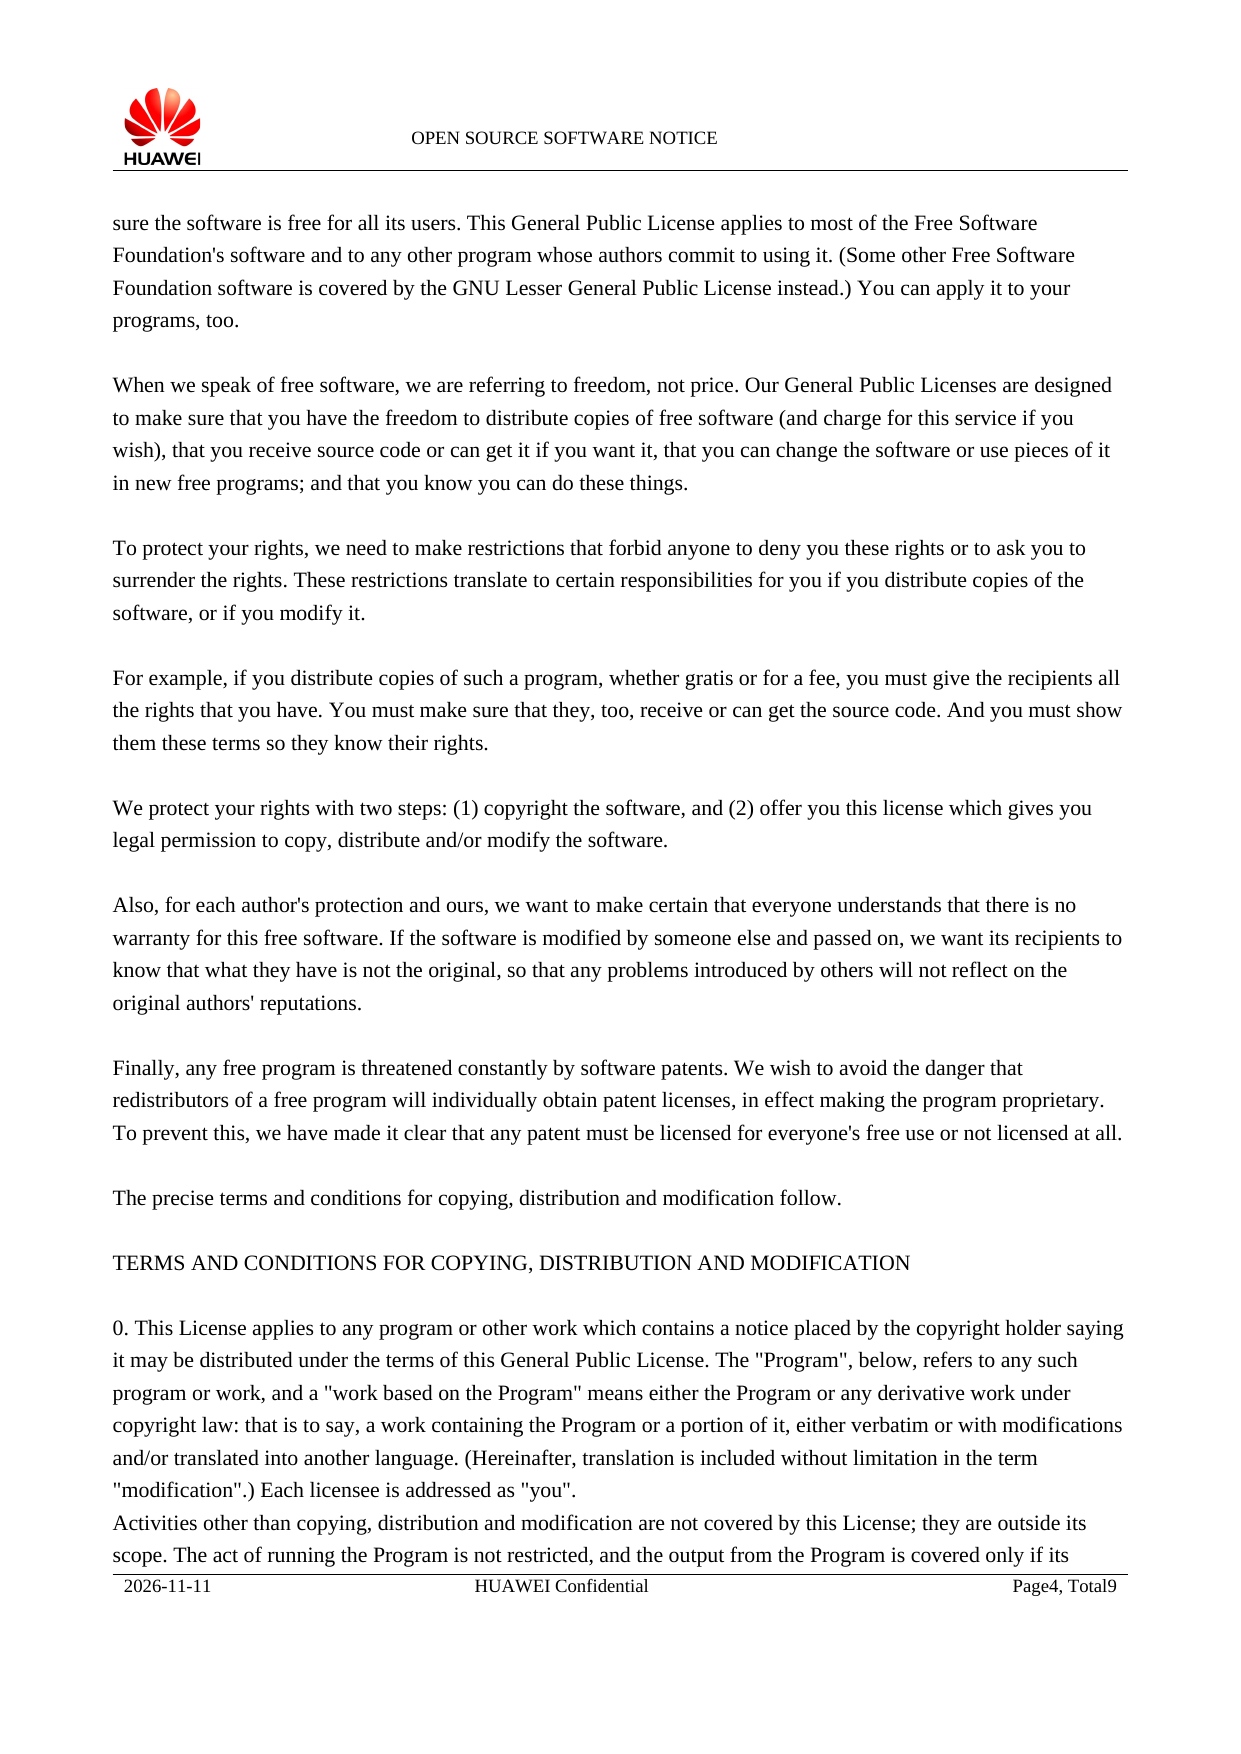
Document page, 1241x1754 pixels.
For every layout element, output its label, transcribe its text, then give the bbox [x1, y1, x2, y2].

picture [124, 88, 201, 165]
